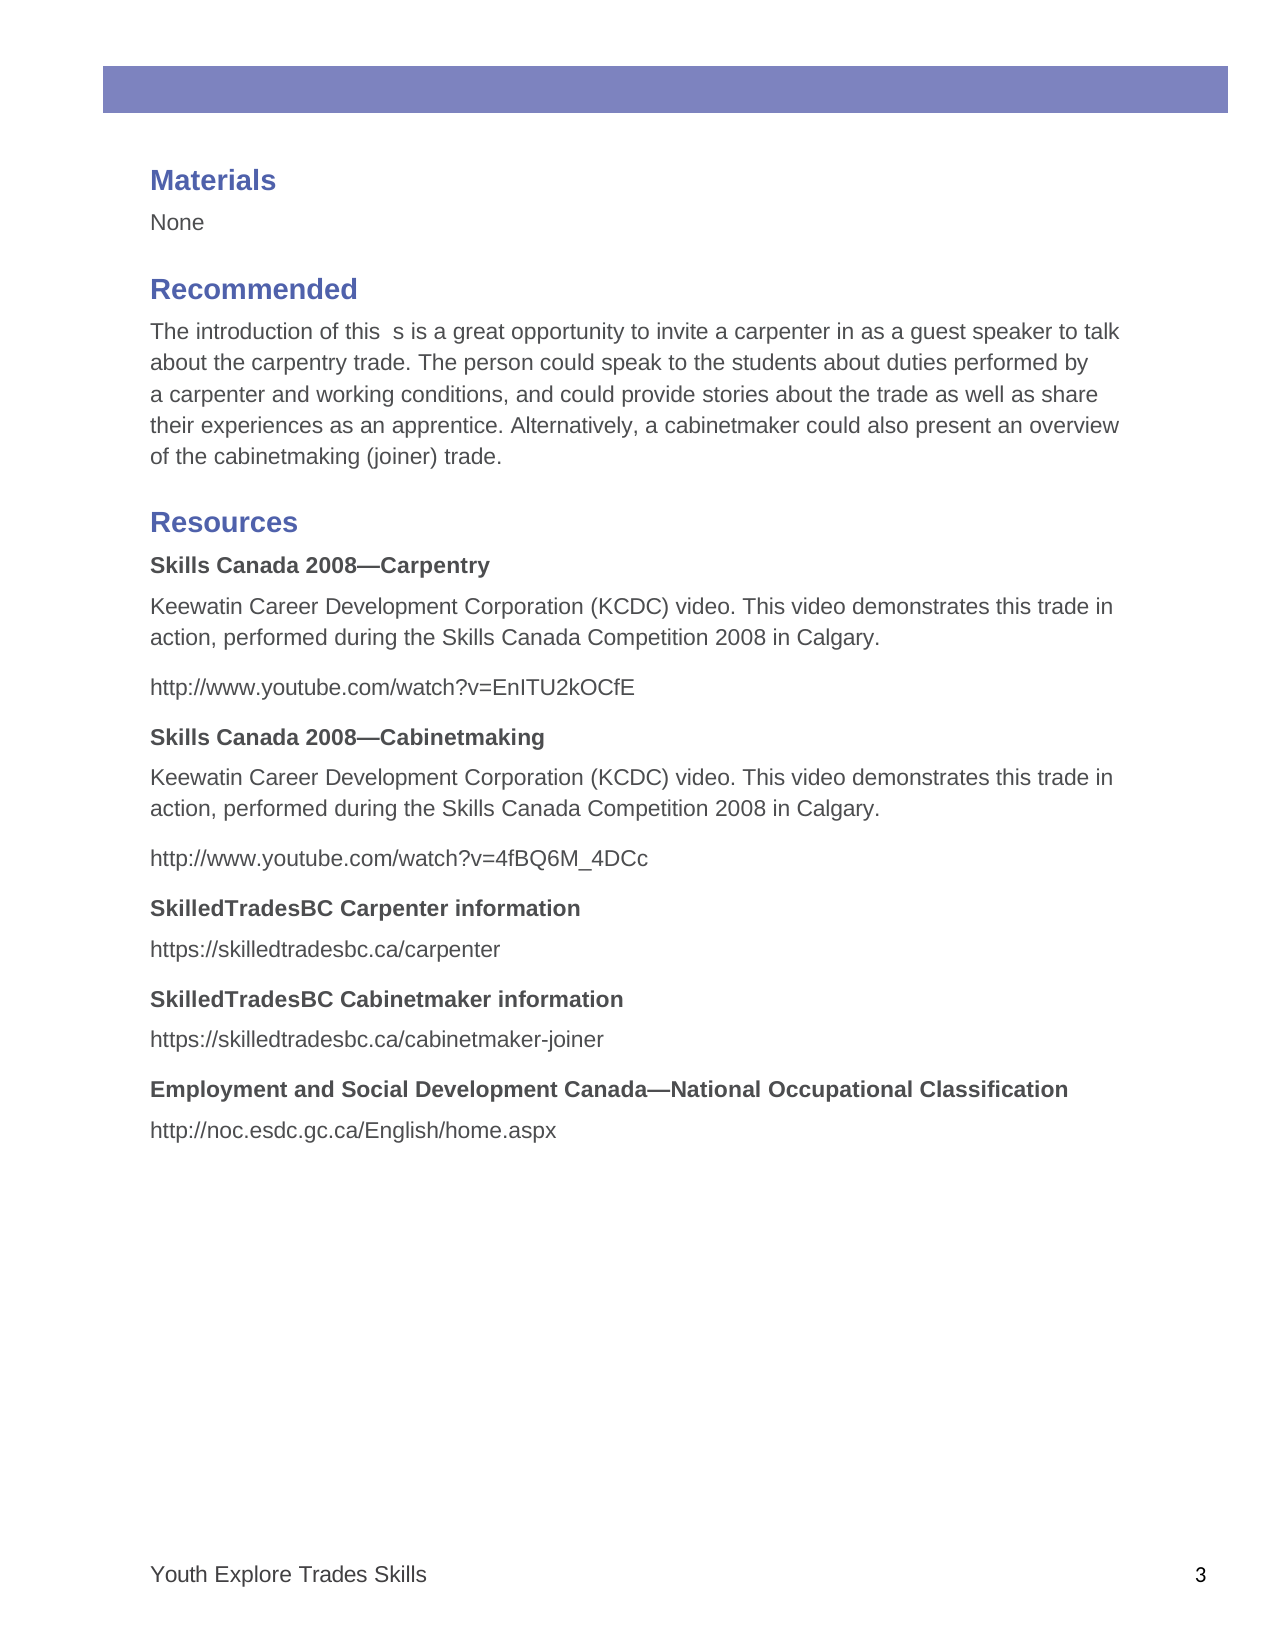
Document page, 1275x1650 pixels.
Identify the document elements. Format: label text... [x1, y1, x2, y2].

text The introduction of this s is a great opportunity to invite a carpenter in as a guest speaker to talk about the carpentry trade. The person could speak to the students about duties performed by [150, 318, 1148, 376]
subtitle Skills Canada 2008—Cabinetmaking [150, 723, 1239, 750]
subtitle Skills Canada 2008—Carpentry [150, 552, 1239, 578]
text https://skilledtradesbc.ca/carpenter [150, 936, 1239, 962]
subtitle Recommended [150, 272, 1239, 305]
subtitle SkilledTradesBC Carpenter information [150, 895, 1239, 921]
subtitle Resources [150, 506, 1239, 539]
text http://noc.esdc.gc.ca/English/home.aspx [150, 1117, 1239, 1143]
text http://www.youtube.com/watch?v=EnITU2kOCfE [150, 673, 1239, 700]
subtitle Employment and Social Development Canada—National Occupational Classification [150, 1076, 1239, 1103]
text None [150, 209, 1239, 235]
text http://www.youtube.com/watch?v=4fBQ6M_4DCc [150, 845, 1239, 871]
subtitle SkilledTradesBC Cabinetmaker information [150, 986, 1239, 1012]
text https://skilledtradesbc.ca/cabinetmaker-joiner [150, 1026, 1239, 1053]
text Materials [150, 162, 1239, 196]
text a carpenter and working conditions, and could provide stories about the trade as well as share their experiences as an apprentice. Alternatively, a cabinetmaker could also present an overview of the cabinetmaking (joiner) trade. [150, 381, 1123, 469]
text Keewatin Career Development Corporation (KCDC) video. This video demonstrates this trade in action, performed during the Skills Canada Competition 2008 in Calgary. [150, 593, 1148, 650]
text Keewatin Career Development Corporation (KCDC) video. This video demonstrates this trade in action, performed during the Skills Canada Competition 2008 in Calgary. [150, 764, 1148, 822]
